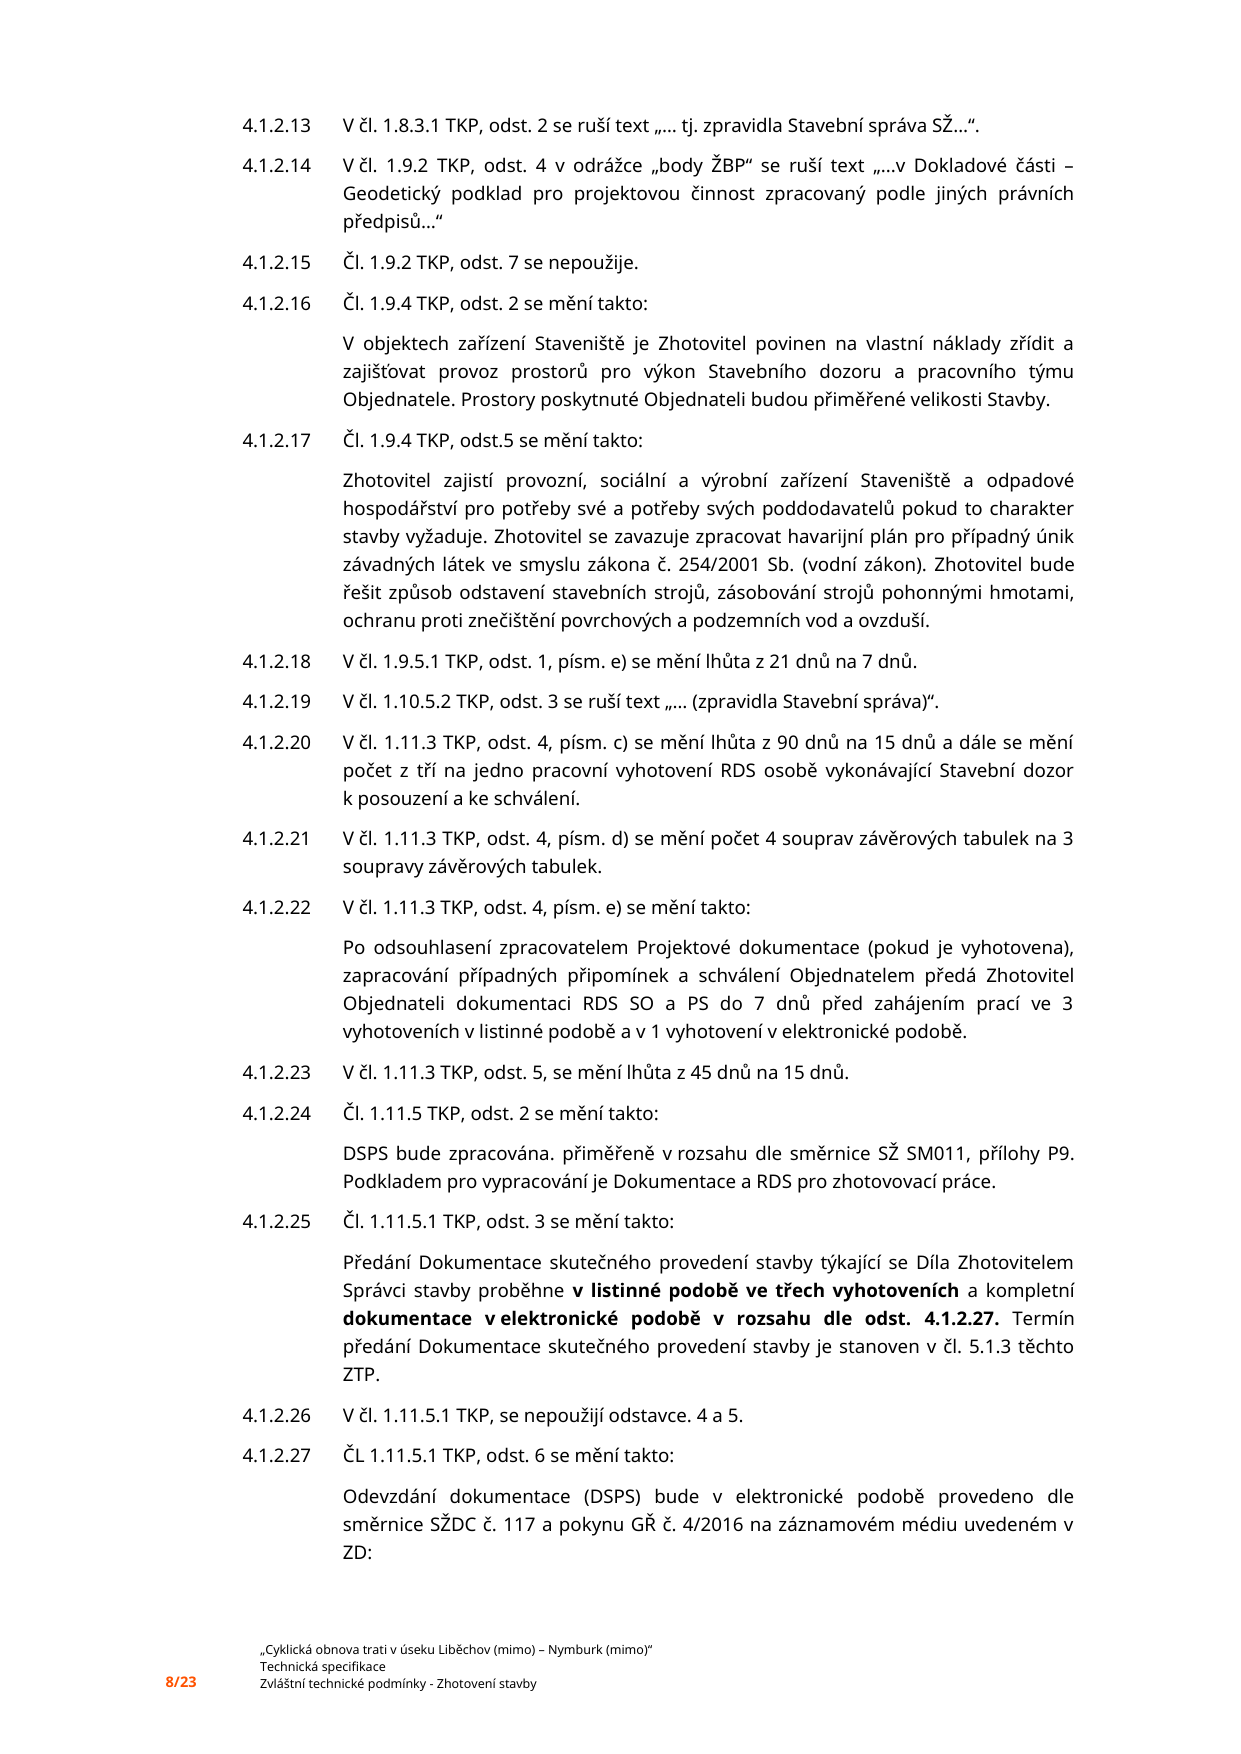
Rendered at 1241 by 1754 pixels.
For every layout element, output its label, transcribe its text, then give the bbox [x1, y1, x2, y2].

list V čl. 1.11.3 TKP, odst. 4, písm. e) se mění takto: [242, 894, 1075, 920]
text Po odsouhlasení zpracovatelem Projektové dokumentace (pokud je vyhotovena), zapracování případných připomínek a schválení Objednatelem předá Zhotovitel Objednateli dokumentaci RDS SO a PS do 7 dnů před zahájením prací ve 3 vyhotoveních v listinné podobě a v 1 vyhotovení v elektronické podobě. [343, 935, 1075, 1044]
list V čl. 1.11.3 TKP, odst. 4, písm. d) se mění počet 4 souprav závěrových tabulek na 3 soupravy závěrových tabulek. [242, 826, 1075, 879]
text Odevzdání dokumentace (DSPS) bude v elektronické podobě provedeno dle směrnice SŽDC č. 117 a pokynu GŘ č. 4/2016 na záznamovém médiu uvedeném v ZD: [343, 1483, 1075, 1564]
text Předání Dokumentace skutečného provedení stavby týkající se Díla Zhotovitelem Správci stavby proběhne v listinné podobě ve třech vyhotoveních a kompletní dokumentace v elektronické podobě v rozsahu dle odst. 4.1.2.27. Termín předání Dokumentace skutečného provedení stavby je stanoven v čl. 5.1.3 těchto ZTP. [343, 1249, 1075, 1387]
list Čl. 1.11.5.1 TKP, odst. 3 se mění takto: [242, 1209, 1075, 1234]
list V čl. 1.10.5.2 TKP, odst. 3 se ruší text „… (zpravidla Stavební správa)“. [242, 688, 1075, 714]
list Čl. 1.9.2 TKP, odst. 7 se nepoužije. [242, 249, 1075, 275]
list V čl. 1.11.3 TKP, odst. 5, se mění lhůta z 45 dnů na 15 dnů. [242, 1059, 1075, 1085]
list V čl. 1.8.3.1 TKP, odst. 2 se ruší text „… tj. zpravidla Stavební správa SŽ…“. [242, 112, 1075, 138]
text V objektech zařízení Staveniště je Zhotovitel povinen na vlastní náklady zřídit a zajišťovat provoz prostorů pro výkon Stavebního dozoru a pracovního týmu Objednatele. Prostory poskytnuté Objednateli budou přiměřené velikosti Stavby. [343, 330, 1075, 412]
list ČL 1.11.5.1 TKP, odst. 6 se mění takto: [242, 1442, 1075, 1468]
list Čl. 1.9.4 TKP, odst. 2 se mění takto: [242, 290, 1075, 315]
text Zhotovitel zajistí provozní, sociální a výrobní zařízení Staveniště a odpadové hospodářství pro potřeby své a potřeby svých poddodavatelů pokud to charakter stavby vyžaduje. Zhotovitel se zavazuje zpracovat havarijní plán pro případný únik závadných látek ve smyslu zákona č. 254/2001 Sb. (vodní zákon). Zhotovitel bude řešit způsob odstavení stavebních strojů, zásobování strojů pohonnými hmotami, ochranu proti znečištění povrchových a podzemních vod a ovzduší. [343, 467, 1075, 633]
list V čl. 1.9.2 TKP, odst. 4 v odrážce „body ŽBP“ se ruší text „...v Dokladové části – Geodetický podklad pro projektovou činnost zpracovaný podle jiných právních předpisů…“ [242, 153, 1075, 234]
list V čl. 1.11.5.1 TKP, se nepoužijí odstavce. 4 a 5. [242, 1402, 1075, 1427]
text DSPS bude zpracována. přiměřeně v rozsahu dle směrnice SŽ SM011, přílohy P9. Podkladem pro vypracování je Dokumentace a RDS pro zhotovovací práce. [343, 1140, 1075, 1194]
list V čl. 1.9.5.1 TKP, odst. 1, písm. e) se mění lhůta z 21 dnů na 7 dnů. [242, 648, 1075, 673]
list Čl. 1.9.4 TKP, odst.5 se mění takto: [242, 427, 1075, 452]
list V čl. 1.11.3 TKP, odst. 4, písm. c) se mění lhůta z 90 dnů na 15 dnů a dále se mění počet z tří na jedno pracovní vyhotovení RDS osobě vykonávající Stavební dozor k posouzení a ke schválení. [242, 729, 1075, 811]
list Čl. 1.11.5 TKP, odst. 2 se mění takto: [242, 1100, 1075, 1125]
